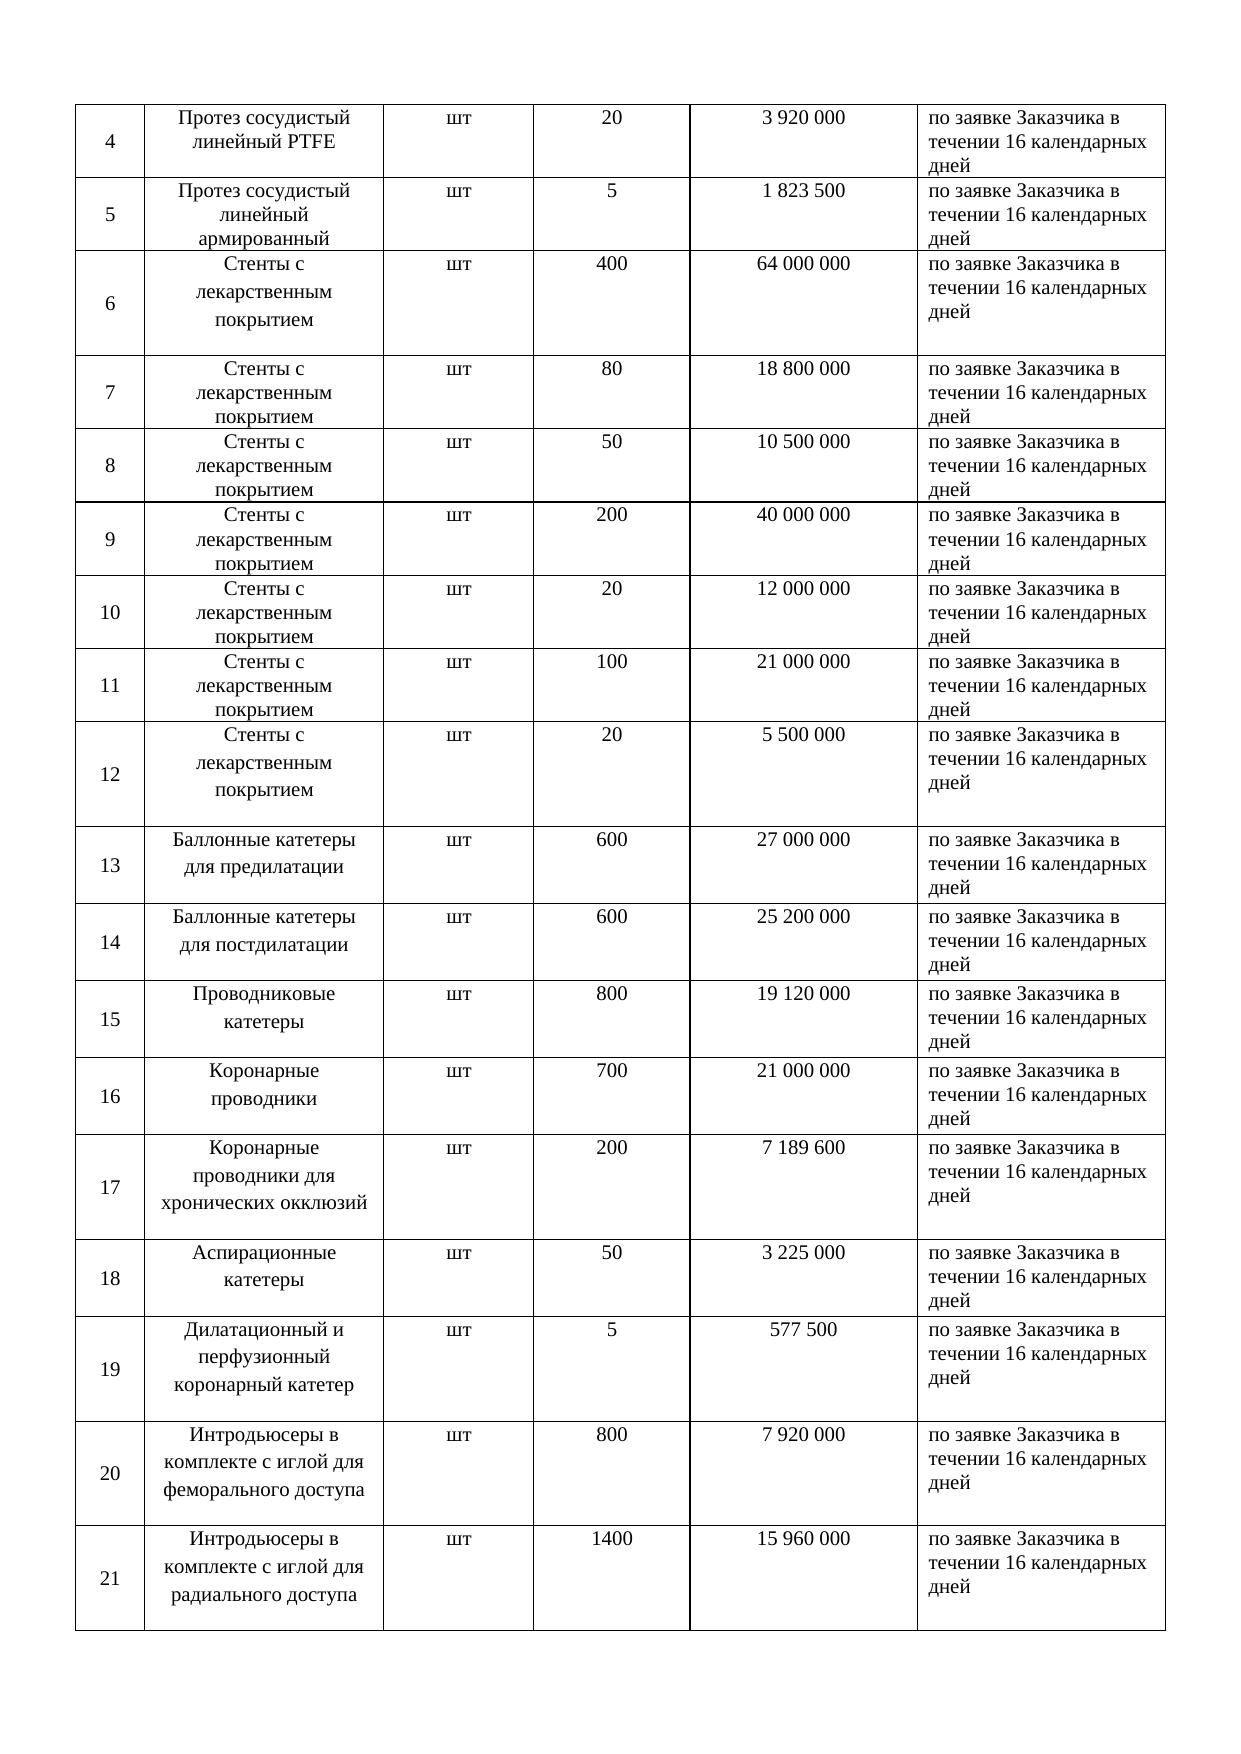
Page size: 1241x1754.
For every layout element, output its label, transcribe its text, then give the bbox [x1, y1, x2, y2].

table_cell Стенты с лекарственным покрытием [145, 251, 383, 355]
table_cell шт [384, 356, 533, 428]
table_cell шт [384, 429, 533, 501]
table_cell по заявке Заказчика в течении 16 календарных дней [918, 904, 1165, 980]
table_cell 12 000 000 [691, 576, 917, 648]
table_cell шт [384, 1135, 533, 1239]
table_cell 21 [76, 1526, 144, 1630]
table_cell по заявке Заказчика в течении 16 календарных дней [918, 356, 1165, 428]
table_cell шт [384, 649, 533, 721]
table_cell 80 [534, 356, 689, 428]
table_cell Стенты с лекарственным покрытием [145, 503, 383, 574]
table_cell Стенты с лекарственным покрытием [145, 429, 383, 501]
table_cell шт [384, 576, 533, 648]
table_cell 50 [534, 1240, 689, 1316]
table_cell Коронарные проводники [145, 1058, 383, 1134]
table_cell шт [384, 1317, 533, 1421]
table_cell 200 [534, 503, 689, 574]
table_cell по заявке Заказчика в течении 16 календарных дней [918, 429, 1165, 501]
table_cell 600 [534, 904, 689, 980]
table_cell 13 [76, 827, 144, 903]
table_cell 12 [76, 722, 144, 826]
table_cell 4 [76, 105, 144, 177]
table_cell шт [384, 1422, 533, 1525]
table_cell 50 [534, 429, 689, 501]
table_cell 5 [534, 1317, 689, 1421]
table_cell 11 [76, 649, 144, 721]
table_cell Стенты с лекарственным покрытием [145, 649, 383, 721]
table_cell по заявке Заказчика в течении 16 календарных дней [918, 981, 1165, 1057]
table_cell 5 500 000 [691, 722, 917, 826]
table_cell по заявке Заказчика в течении 16 календарных дней [918, 1058, 1165, 1134]
table_cell 5 [76, 178, 144, 250]
table_cell Дилатационный и перфузионный коронарный катетер [145, 1317, 383, 1421]
table_cell по заявке Заказчика в течении 16 календарных дней [918, 503, 1165, 574]
table_cell шт [384, 178, 533, 250]
table_cell 20 [534, 722, 689, 826]
table_cell 18 [76, 1240, 144, 1316]
table_cell Проводниковые катетеры [145, 981, 383, 1057]
table_cell 18 800 000 [691, 356, 917, 428]
table_cell шт [384, 904, 533, 980]
table_cell 16 [76, 1058, 144, 1134]
table_cell Аспирационные катетеры [145, 1240, 383, 1316]
table_cell 21 000 000 [691, 1058, 917, 1134]
table_cell по заявке Заказчика в течении 16 календарных дней [918, 1317, 1165, 1421]
table_cell по заявке Заказчика в течении 16 календарных дней [918, 1135, 1165, 1239]
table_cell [918, 105, 1165, 177]
table_cell по заявке Заказчика в течении 16 календарных дней [918, 251, 1165, 355]
table_cell 100 [534, 649, 689, 721]
table_cell Протез сосудистый линейный PTFE [145, 105, 383, 177]
table_cell 19 [76, 1317, 144, 1421]
table_cell 7 [76, 356, 144, 428]
table_cell шт [384, 251, 533, 355]
table_cell Стенты с лекарственным покрытием [145, 356, 383, 428]
table_cell Баллонные катетеры для предилатации [145, 827, 383, 903]
table_cell 20 [534, 576, 689, 648]
table_cell 17 [76, 1135, 144, 1239]
table_cell 20 [76, 1422, 144, 1525]
table_cell 1400 [534, 1526, 689, 1630]
table_cell 400 [534, 251, 689, 355]
table_cell 15 [76, 981, 144, 1057]
table_cell 800 [534, 1422, 689, 1525]
table_cell Протез сосудистый линейный армированный [145, 178, 383, 250]
table_cell 25 200 000 [691, 904, 917, 980]
table_cell 800 [534, 981, 689, 1057]
table_cell шт [384, 503, 533, 574]
table_cell шт [384, 1240, 533, 1316]
table_cell 200 [534, 1135, 689, 1239]
table_cell Стенты с лекарственным покрытием [145, 576, 383, 648]
table_cell Баллонные катетеры для постдилатации [145, 904, 383, 980]
table_cell шт [384, 722, 533, 826]
table_cell шт [384, 981, 533, 1057]
table_cell 20 [534, 105, 689, 177]
table_cell 8 [76, 429, 144, 501]
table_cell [918, 1422, 1165, 1525]
table_cell Коронарные проводники для хронических окклюзий [145, 1135, 383, 1239]
table_cell 7 920 000 [691, 1422, 917, 1525]
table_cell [918, 178, 1165, 250]
table_cell 10 500 000 [691, 429, 917, 501]
table_cell 3 920 000 [691, 105, 917, 177]
table_cell Интродьюсеры в комплекте с иглой для феморального доступа [145, 1422, 383, 1525]
table_cell 19 120 000 [691, 981, 917, 1057]
table_cell шт [384, 827, 533, 903]
table_cell 7 189 600 [691, 1135, 917, 1239]
table_cell 600 [534, 827, 689, 903]
table_cell шт [384, 1526, 533, 1630]
table_cell 3 225 000 [691, 1240, 917, 1316]
table_cell Интродьюсеры в комплекте с иглой для радиального доступа [145, 1526, 383, 1630]
table_cell 10 [76, 576, 144, 648]
table_cell 9 [76, 503, 144, 574]
table_cell Стенты с лекарственным покрытием [145, 722, 383, 826]
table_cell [918, 1526, 1165, 1630]
table_cell шт [384, 105, 533, 177]
table_cell 1 823 500 [691, 178, 917, 250]
table_cell 21 000 000 [691, 649, 917, 721]
table_cell по заявке Заказчика в течении 16 календарных дней [918, 576, 1165, 648]
table_cell 64 000 000 [691, 251, 917, 355]
table_cell 15 960 000 [691, 1526, 917, 1630]
table_cell 40 000 000 [691, 503, 917, 574]
table_cell шт [384, 1058, 533, 1134]
table_cell 14 [76, 904, 144, 980]
table_cell по заявке Заказчика в течении 16 календарных дней [918, 649, 1165, 721]
table_cell 5 [534, 178, 689, 250]
table_cell 27 000 000 [691, 827, 917, 903]
table_cell по заявке Заказчика в течении 16 календарных дней [918, 1240, 1165, 1316]
table_cell по заявке Заказчика в течении 16 календарных дней [918, 827, 1165, 903]
table_cell по заявке Заказчика в течении 16 календарных дней [918, 722, 1165, 826]
table_cell 577 500 [691, 1317, 917, 1421]
table_cell 6 [76, 251, 144, 355]
table_cell 700 [534, 1058, 689, 1134]
